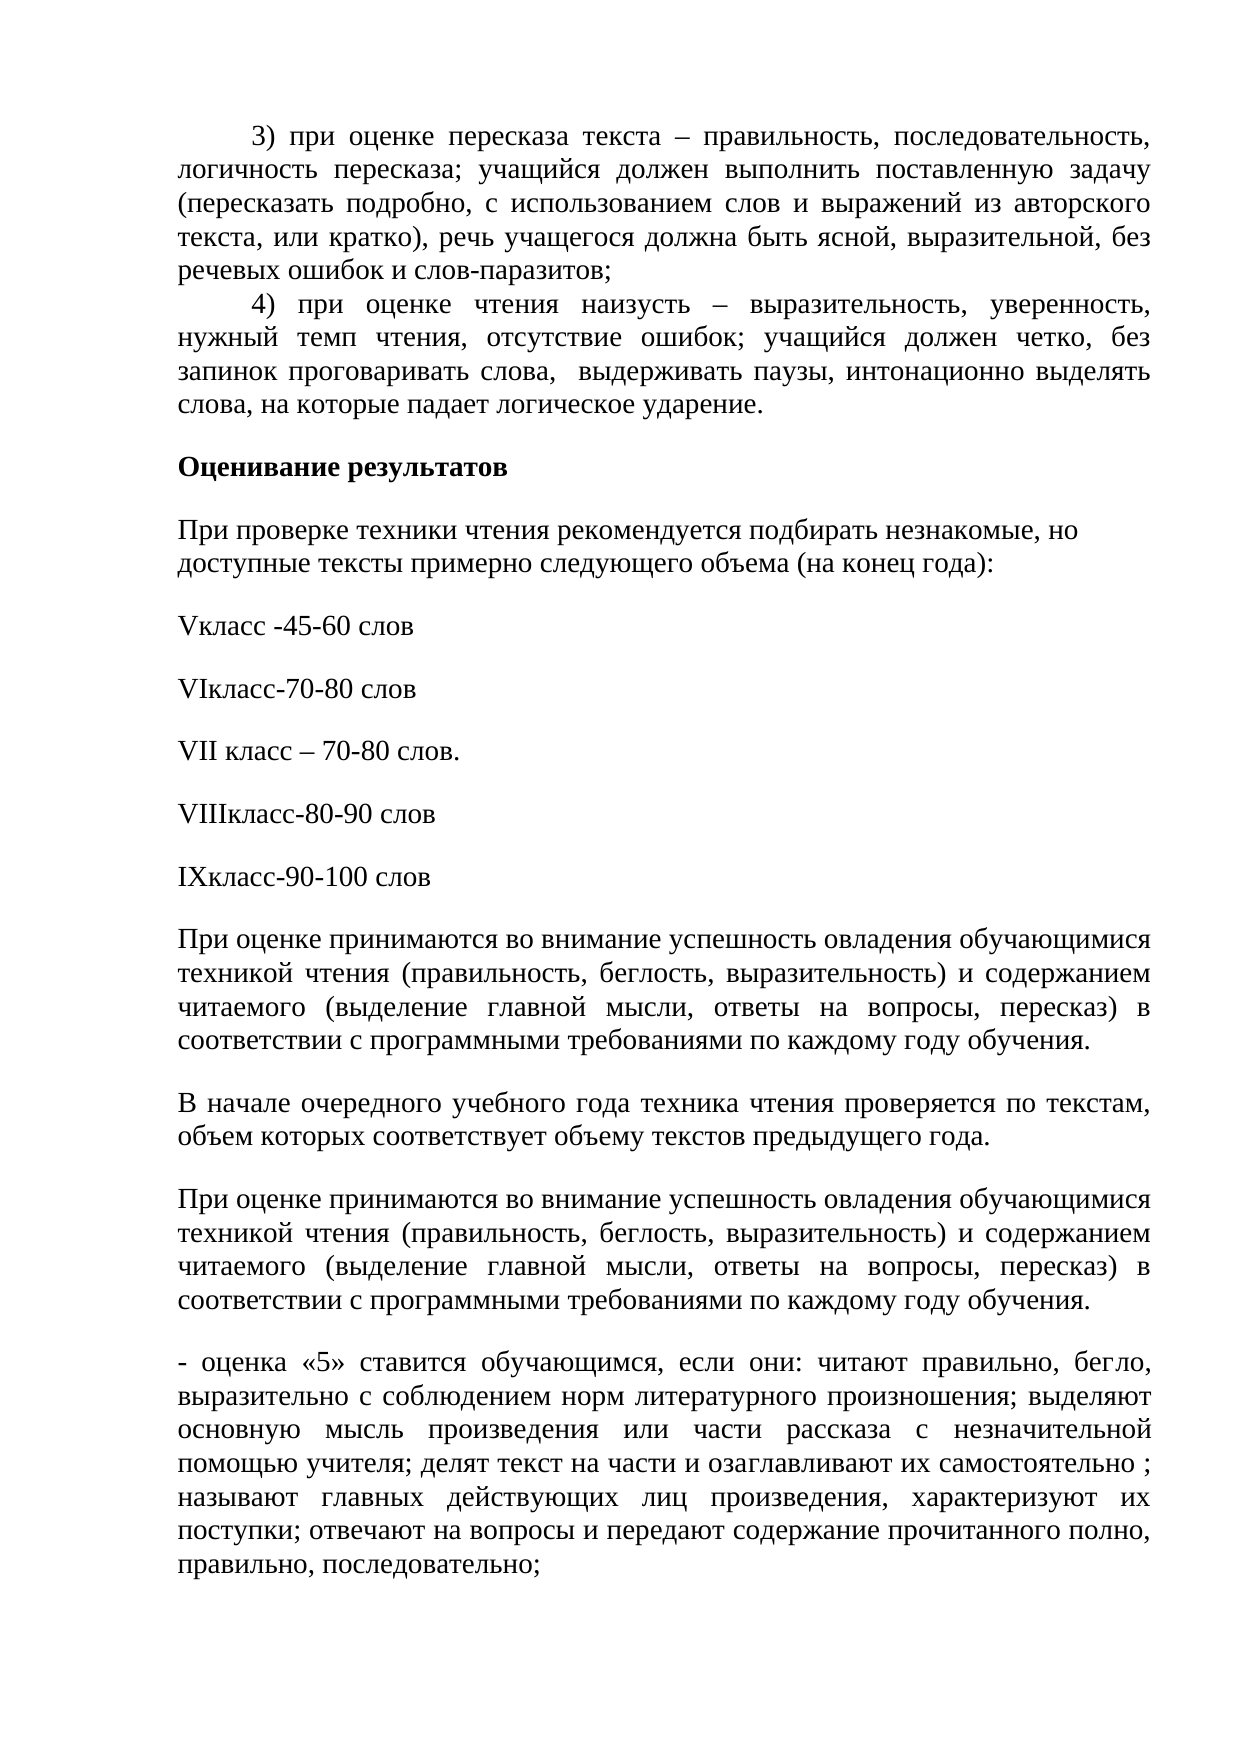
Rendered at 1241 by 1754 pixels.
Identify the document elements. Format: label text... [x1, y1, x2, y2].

text В начале очередного учебного года техника чтения проверяется по текстам, объем которых соответствует объему текстов предыдущего года. [177, 1085, 1152, 1152]
text VIкласс-70-80 слов [177, 671, 1152, 704]
text При проверке техники чтения рекомендуется подбирать незнакомые, но доступные тексты примерно следующего объема (на конец года): [177, 512, 1152, 579]
text VIIIкласс-80-90 слов [177, 796, 1152, 830]
text 4) при оценке чтения наизусть – выразительность, уверенность, нужный темп чтения, отсутствие ошибок; учащийся должен четко, без запинок проговаривать слова, выдерживать паузы, интонационно выделять слова, на которые падает логическое ударение. [177, 286, 1152, 420]
text Оценивание результатов [177, 449, 1152, 483]
text VII класс – 70-80 слов. [177, 733, 1152, 767]
text При оценке принимаются во внимание успешность овладения обучающимися техникой чтения (правильность, беглость, выразительность) и содержанием читаемого (выделение главной мысли, ответы на вопросы, пересказ) в соответствии с программными требованиями по каждому году обучения. [177, 1181, 1152, 1315]
text Vкласс -45-60 слов [177, 608, 1152, 642]
text - оценка «5» ставится обучающимся, если они: читают правильно, бегло, выразительно с соблюдением норм литературного произношения; выделяют основную мысль произведения или части рассказа с незначительной помощью учителя; делят текст на части и озаглавливают их самостоятельно ; называют главных действующих лиц произведения, характеризуют их поступки; отвечают на вопросы и передают содержание прочитанного полно, правильно, последовательно; [177, 1344, 1152, 1579]
text 3) при оценке пересказа текста – правильность, последовательность, логичность пересказа; учащийся должен выполнить поставленную задачу (пересказать подробно, с использованием слов и выражений из авторского текста, или кратко), речь учащегося должна быть ясной, выразительной, без речевых ошибок и слов-паразитов; [177, 118, 1152, 286]
text IXкласс-90-100 слов [177, 859, 1152, 892]
text При оценке принимаются во внимание успешность овладения обучающимися техникой чтения (правильность, беглость, выразительность) и содержанием читаемого (выделение главной мысли, ответы на вопросы, пересказ) в соответствии с программными требованиями по каждому году обучения. [177, 922, 1152, 1056]
